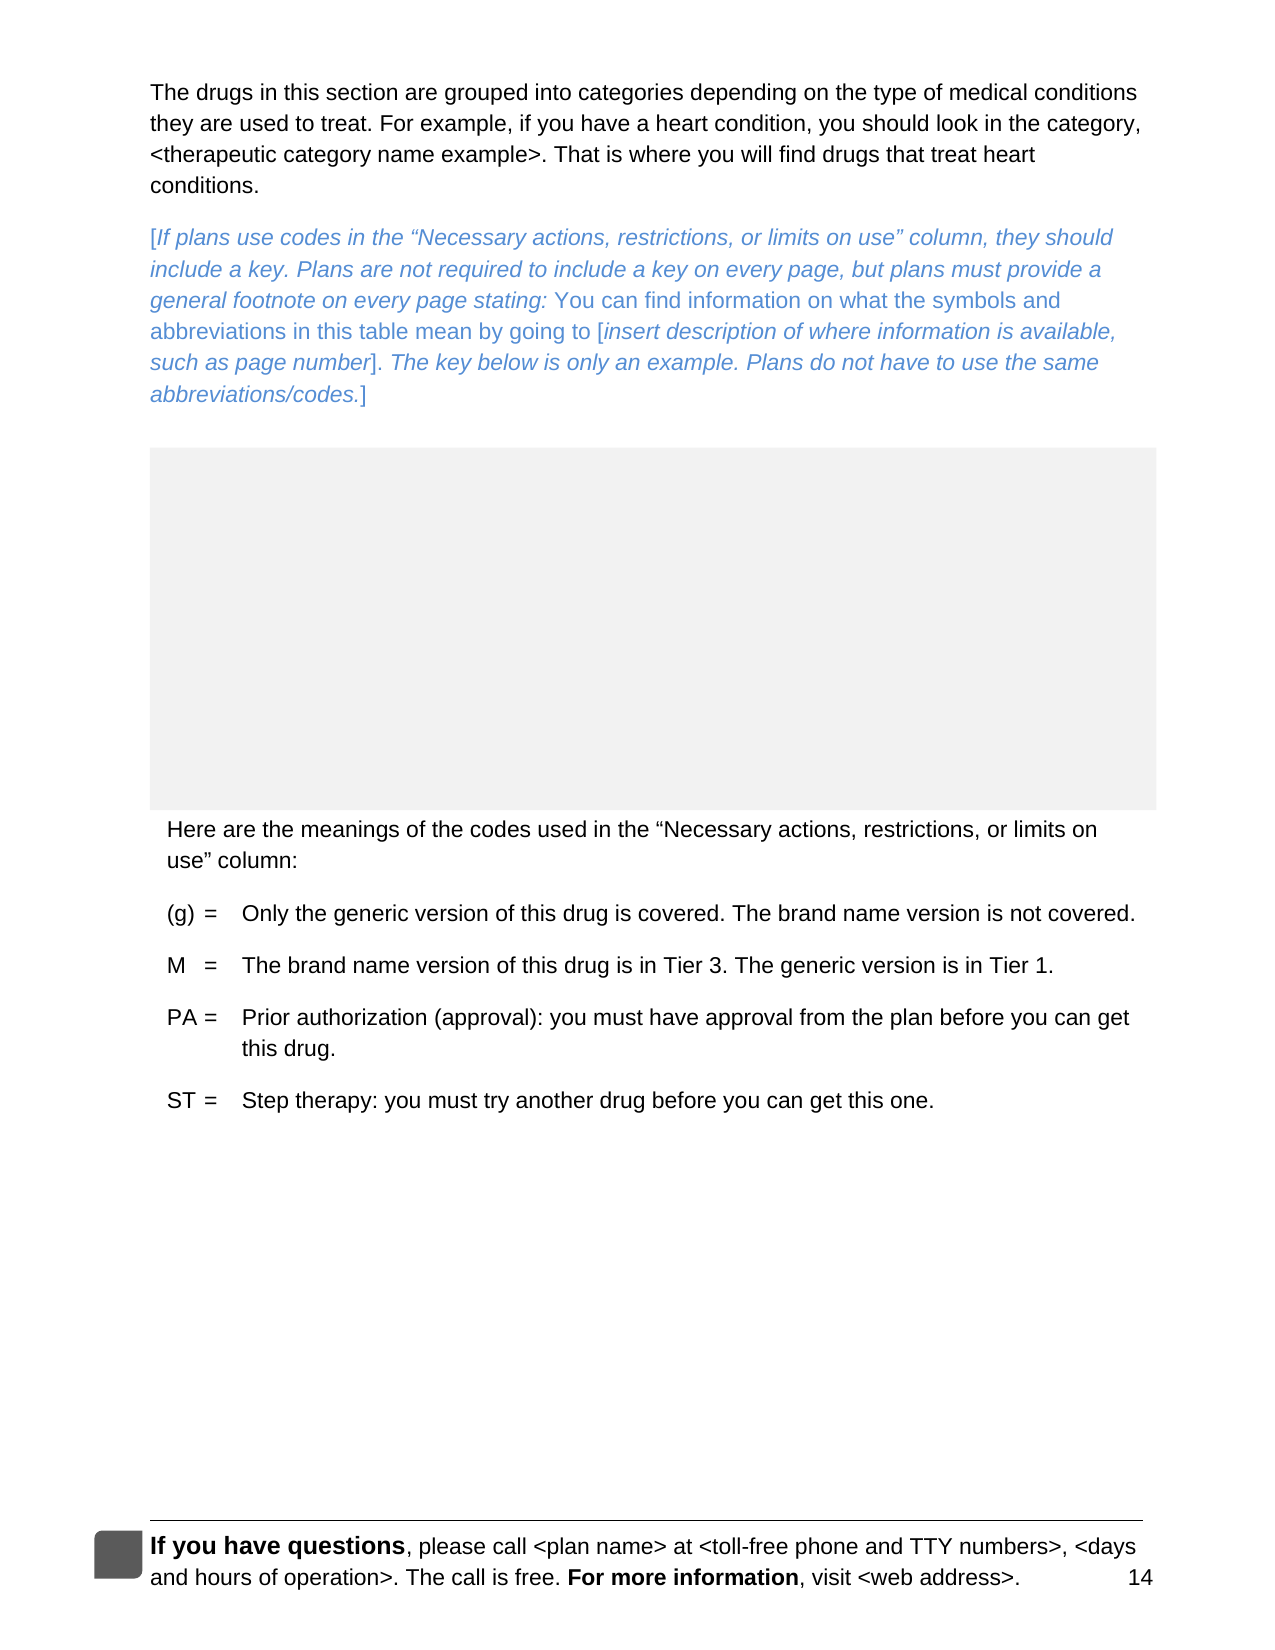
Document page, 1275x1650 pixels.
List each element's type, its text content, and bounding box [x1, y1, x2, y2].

text [If plans use codes in the “Necessary actions, restrictions, or limits on use” column, they should include a key. Plans are not required to include a key on every page, but plans must provide a general footnote on every page stating: You can find information on what the symbols and abbreviations in this table mean by going to [insert description of where information is available, such as page number]. The key below is only an example. Plans do not have to use the same abbreviations/codes.] [150, 221, 1143, 408]
text The drugs in this section are grouped into categories depending on the type of medical conditions they are used to treat. For example, if you have a heart condition, you should look in the category, <therapeutic category name example>. That is where you will find drugs that treat heart conditions. [150, 75, 1143, 200]
